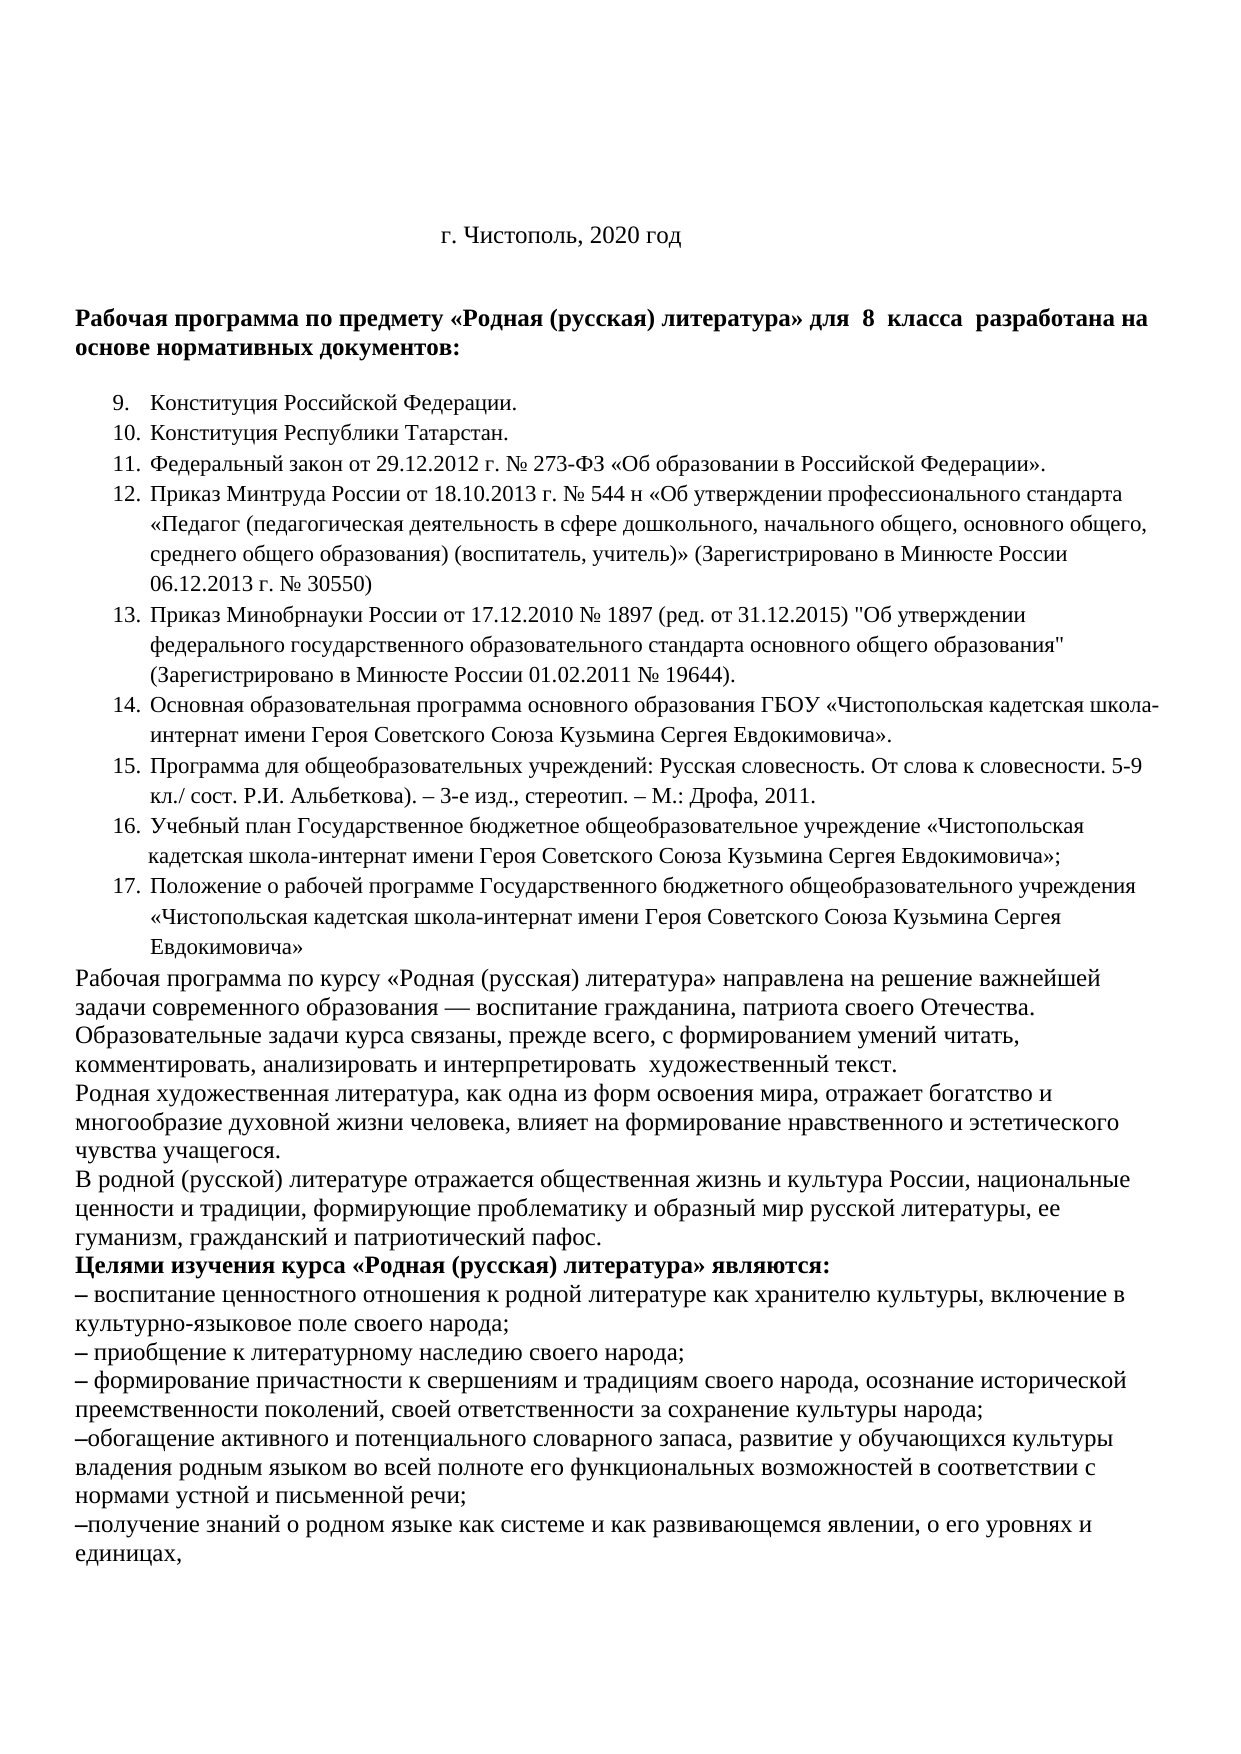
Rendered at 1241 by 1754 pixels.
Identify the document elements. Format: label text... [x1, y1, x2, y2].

text Рабочая программа по курсу «Родная (русская) литература» направлена на решение важнейшей задачи современного образования — воспитание гражданина, патриота своего Отечества. Образовательные задачи курса связаны, прежде всего, с формированием умений читать, комментировать, анализировать и интерпретировать художественный текст. [75, 963, 1165, 1078]
text –получение знаний о родном языке как системе и как развивающемся явлении, о его уровнях и единицах, [75, 1509, 1165, 1567]
text Родная художественная литература, как одна из форм освоения мира, отражает богатство и многообразие духовной жизни человека, влияет на формирование нравственного и эстетического чувства учащегося. [75, 1078, 1165, 1164]
text г. Чистополь, 2020 год [16, 220, 1106, 249]
text – формирование причастности к свершениям и традициям своего народа, осознание исторической преемственности поколений, своей ответственности за сохранение культуры народа; [75, 1366, 1165, 1423]
list Федеральный закон от 29.12.2012 г. № 273-ФЗ «Об образовании в Российской Федерации». [112, 449, 1165, 476]
list Приказ Минобрнауки России от 17.12.2010 № 1897 (ред. от 31.12.2015) "Об утверждении федерального государственного образовательного стандарта основного общего образования" (Зарегистрировано в Минюсте России 01.02.2011 № 19644). [112, 601, 1165, 687]
text – воспитание ценностного отношения к родной литературе как хранителю культуры, включение в культурно-языковое поле своего народа; [75, 1279, 1165, 1337]
list Программа для общеобразовательных учреждений: Русская словесность. От слова к словесности. 5-9 кл./ сост. Р.И. Альбеткова). – 3-е изд., стереотип. – М.: Дрофа, 2011. [112, 752, 1165, 808]
text Рабочая программа по предмету «Родная (русская) литература» для 8 класса разработана на основе нормативных документов: [75, 303, 1165, 360]
text – приобщение к литературному наследию своего народа; [75, 1337, 1165, 1366]
list Конституция Республики Татарстан. [112, 419, 1165, 446]
list Конституция Российской Федерации. [112, 389, 1165, 416]
list Основная образовательная программа основного образования ГБОУ «Чистопольская кадетская школа-интернат имени Героя Советского Союза Кузьмина Сергея Евдокимовича». [112, 691, 1165, 748]
list Положение о рабочей программе Государственного бюджетного общеобразовательного учреждения «Чистопольская кадетская школа-интернат имени Героя Советского Союза Кузьмина Сергея Евдокимовича» [112, 872, 1165, 959]
text кадетская школа-интернат имени Героя Советского Союза Кузьмина Сергея Евдокимовича»; [148, 842, 1165, 869]
list Учебный план Государственное бюджетное общеобразовательное учреждение «Чистопольская [112, 812, 1165, 838]
list Приказ Минтруда России от 18.10.2013 г. № 544 н «Об утверждении профессионального стандарта «Педагог (педагогическая деятельность в сфере дошкольного, начального общего, основного общего, среднего общего образования) (воспитатель, учитель)» (Зарегистрировано в Минюсте России 06.12.2013 г. № 30550) [112, 480, 1165, 597]
text Целями изучения курса «Родная (русская) литература» являются: [75, 1251, 1165, 1279]
text –обогащение активного и потенциального словарного запаса, развитие у обучающихся культуры владения родным языком во всей полноте его функциональных возможностей в соответствии с нормами устной и письменной речи; [75, 1423, 1165, 1509]
text В родной (русской) литературе отражается общественная жизнь и культура России, национальные ценности и традиции, формирующие проблематику и образный мир русской литературы, ее гуманизм, гражданский и патриотический пафос. [75, 1164, 1165, 1251]
